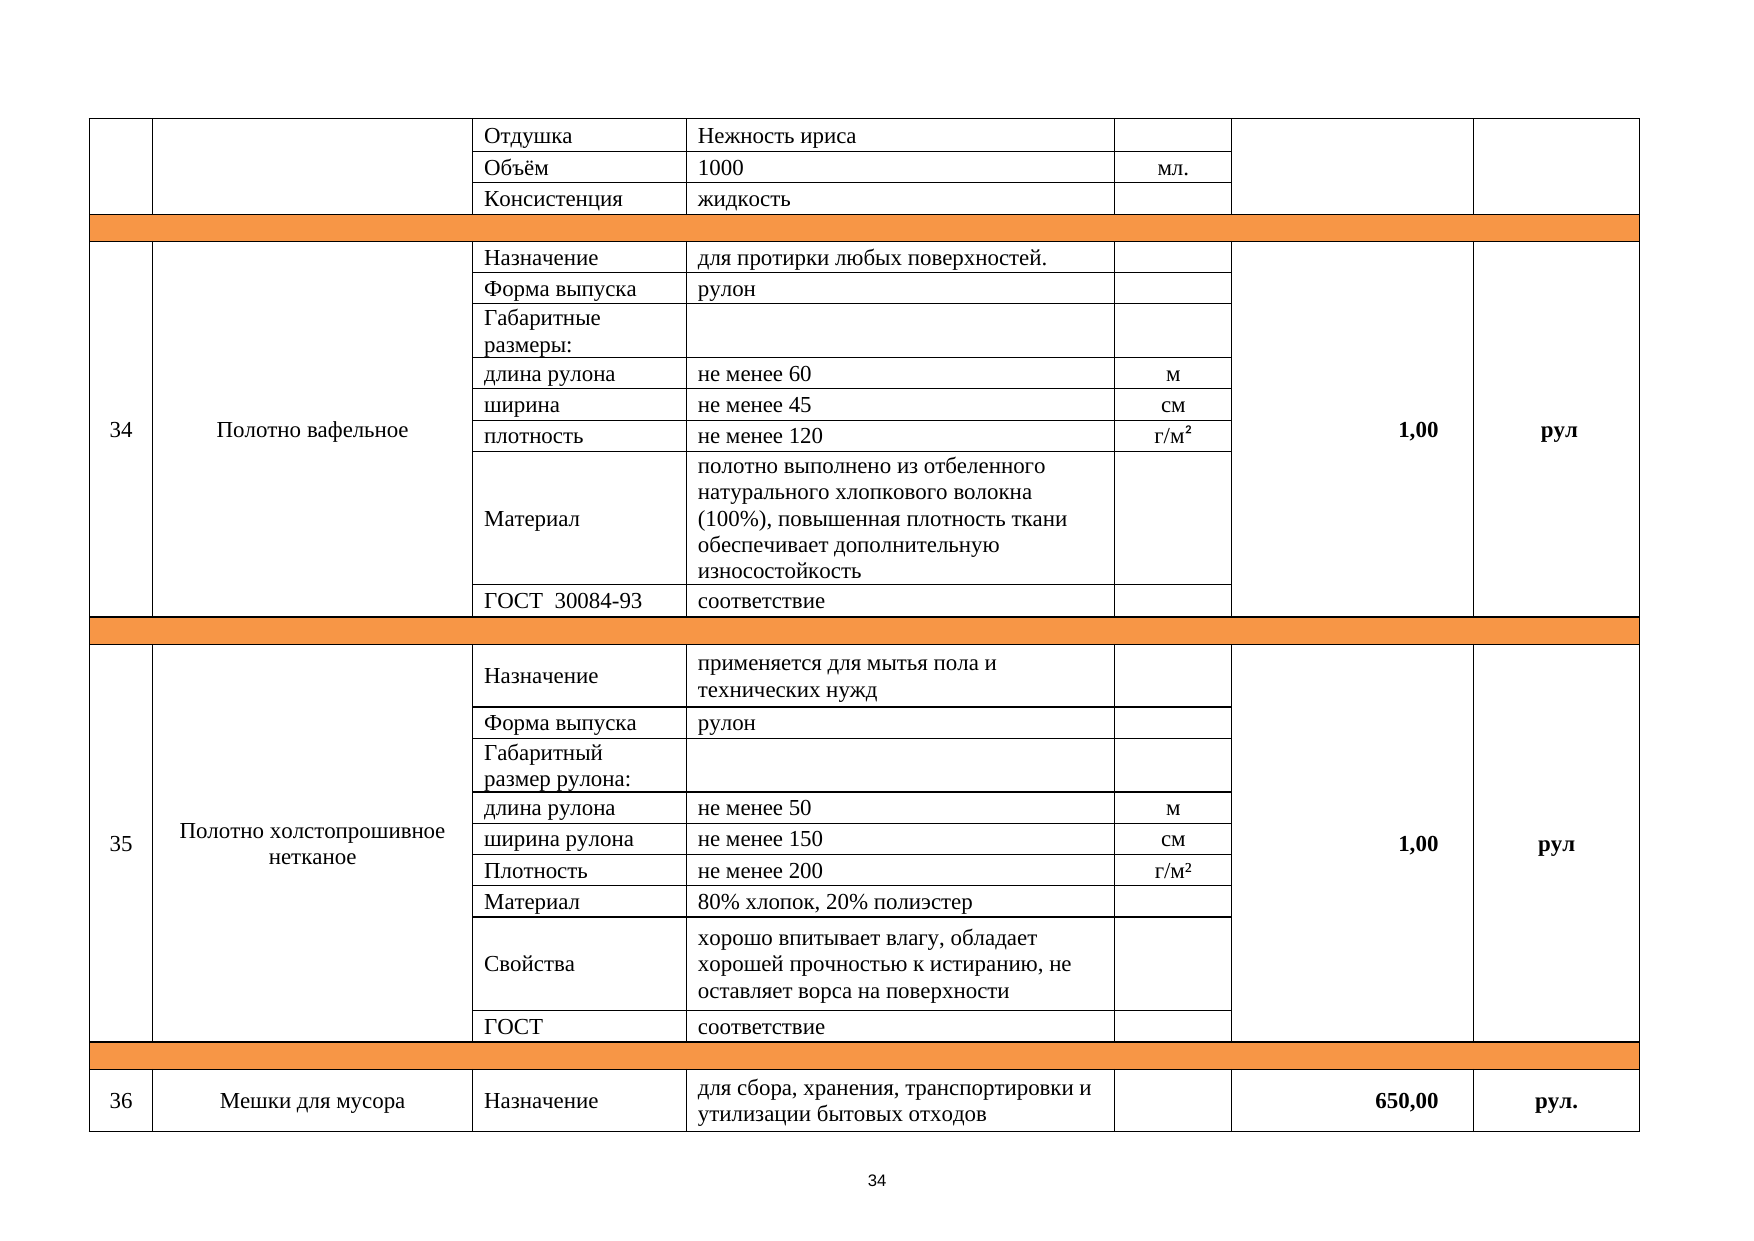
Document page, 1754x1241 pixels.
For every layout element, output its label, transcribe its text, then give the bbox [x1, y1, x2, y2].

table_cell 36 [90, 1070, 152, 1131]
table_cell г/м² [1115, 421, 1231, 451]
table_cell [1115, 1011, 1231, 1041]
table_cell г/м² [1115, 855, 1231, 885]
table_cell Свойства [473, 918, 686, 1010]
table_cell м [1115, 358, 1231, 388]
table_cell не менее 120 [687, 421, 1114, 451]
table_cell не менее 45 [687, 389, 1114, 419]
table_cell 35 [90, 645, 152, 1041]
table_cell [1115, 119, 1231, 151]
table_cell рулон [687, 273, 1114, 303]
table_cell соответствие [687, 585, 1114, 616]
table_cell для сбора, хранения, транспортировки и утилизации бытовых отходов [687, 1070, 1114, 1131]
table_cell Полотно вафельное [153, 242, 472, 616]
table_cell ширина рулона [473, 824, 686, 854]
table_cell полотно выполнено из отбеленного натурального хлопкового волокна (100%), повышенная плотность ткани обеспечивает дополнительную износостойкость [687, 452, 1114, 584]
table_cell применяется для мытья пола и технических нужд [687, 645, 1114, 706]
table_cell Назначение [473, 242, 686, 272]
table_cell [1115, 708, 1231, 738]
table_cell рул. [1474, 1070, 1639, 1131]
table_cell не менее 150 [687, 824, 1114, 854]
table_cell [1115, 1070, 1231, 1131]
table_cell Назначение [473, 1070, 686, 1131]
table_cell [1115, 918, 1231, 1010]
table_cell 80% хлопок, 20% полиэстер [687, 886, 1114, 916]
table_cell соответствие [687, 1011, 1114, 1041]
table_cell ширина [473, 389, 686, 419]
table_cell не менее 200 [687, 855, 1114, 885]
table_cell длина рулона [473, 793, 686, 823]
table_cell Материал [473, 452, 686, 584]
table_cell [687, 739, 1114, 791]
table_cell мл. [1115, 152, 1231, 182]
table_cell [90, 1043, 1639, 1069]
table_cell [1115, 304, 1231, 357]
table_cell жидкость [687, 183, 1114, 213]
table_cell [90, 215, 1639, 241]
table_cell [1115, 886, 1231, 916]
table_cell рулон [687, 708, 1114, 738]
table_cell [1115, 645, 1231, 706]
table_cell не менее 60 [687, 358, 1114, 388]
table_cell 1,00 [1232, 645, 1473, 1041]
table_cell 650,00 [1232, 1070, 1473, 1131]
table_cell Форма выпуска [473, 708, 686, 738]
table_cell [1115, 183, 1231, 213]
table_cell ГОСТ [473, 1011, 686, 1041]
table_cell [1115, 452, 1231, 584]
table_cell 34 [90, 242, 152, 616]
table_cell длина рулона [473, 358, 686, 388]
table_cell [90, 618, 1639, 644]
table_cell Форма выпуска [473, 273, 686, 303]
table_cell Габаритные размеры: [473, 304, 686, 357]
table_cell Полотно холстопрошивное нетканое [153, 645, 472, 1041]
table_cell Мешки для мусора [153, 1070, 472, 1131]
table_cell Габаритный размер рулона: [473, 739, 686, 791]
table_cell Консистенция [473, 183, 686, 213]
table_cell рул [1474, 645, 1639, 1041]
table_cell Отдушка [473, 119, 686, 151]
table_cell [1115, 242, 1231, 272]
table_cell не менее 50 [687, 793, 1114, 823]
table_cell Объём [473, 152, 686, 182]
table_cell 1,00 [1232, 242, 1473, 616]
table_cell Плотность [473, 855, 686, 885]
table_cell Материал [473, 886, 686, 916]
table_cell см [1115, 389, 1231, 419]
table_cell [1115, 273, 1231, 303]
table_cell ГОСТ 30084-93 [473, 585, 686, 616]
table_cell Назначение [473, 645, 686, 706]
table_cell плотность [473, 421, 686, 451]
table_cell м [1115, 793, 1231, 823]
table_cell см [1115, 824, 1231, 854]
table_cell рул [1474, 242, 1639, 616]
table_cell [687, 304, 1114, 357]
table_cell для протирки любых поверхностей. [687, 242, 1114, 272]
table_cell Нежность ириса [687, 119, 1114, 151]
table_cell [1115, 739, 1231, 791]
table_cell хорошо впитывает влагу, обладает хорошей прочностью к истиранию, не оставляет ворса на поверхности [687, 918, 1114, 1010]
table_cell [1115, 585, 1231, 616]
table_cell 1000 [687, 152, 1114, 182]
